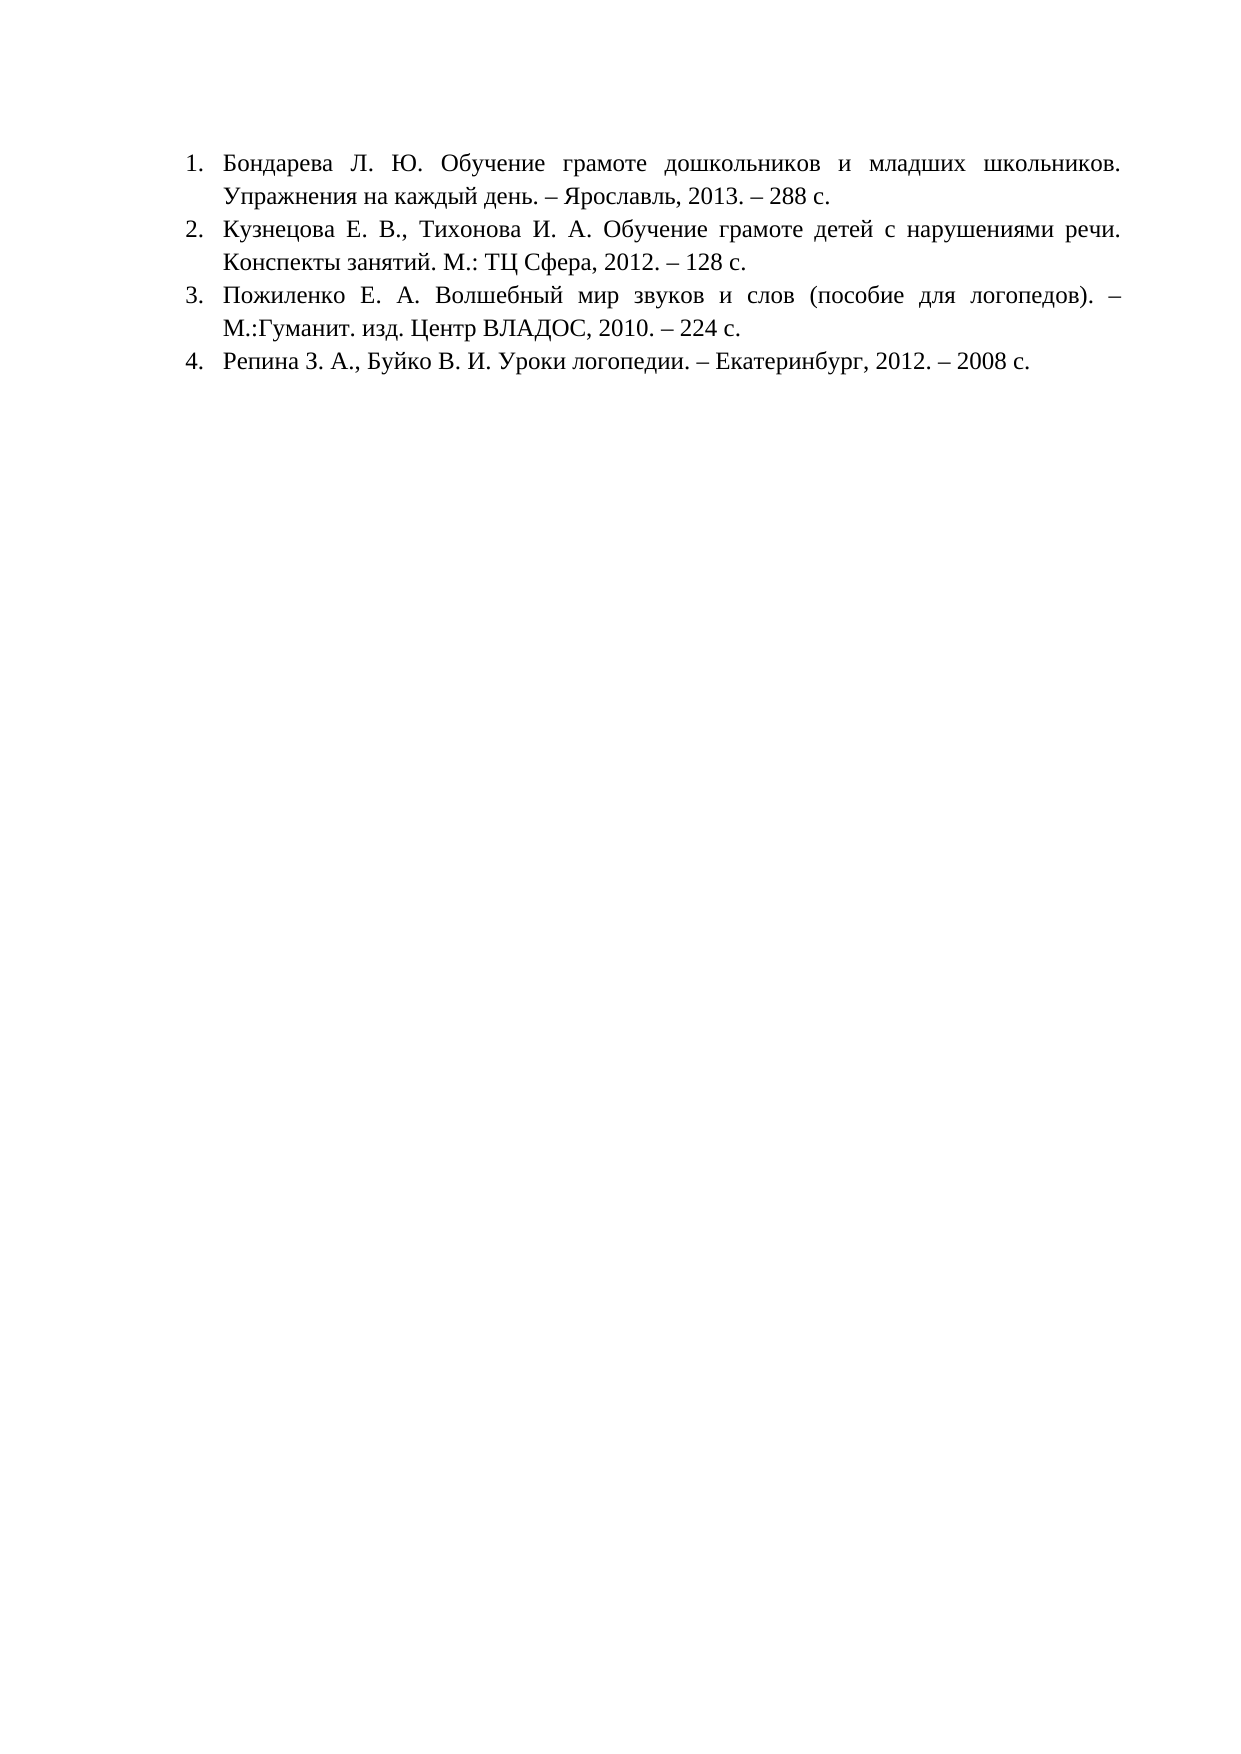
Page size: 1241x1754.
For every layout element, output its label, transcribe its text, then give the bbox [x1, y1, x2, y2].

list Пожиленко Е. А. Волшебный мир звуков и слов (пособие для логопедов). – М.:Гуманит. изд. Центр ВЛАДОС, 2010. – 224 с. [185, 280, 1122, 342]
list Бондарева Л. Ю. Обучение грамоте дошкольников и младших школьников. Упражнения на каждый день. – Ярославль, 2013. – 288 с. [185, 148, 1122, 209]
list Кузнецова Е. В., Тихонова И. А. Обучение грамоте детей с нарушениями речи. Конспекты занятий. М.: ТЦ Сфера, 2012. – 128 с. [185, 214, 1122, 276]
list Репина З. А., Буйко В. И. Уроки логопедии. – Екатеринбург, 2012. – 2008 с. [185, 346, 1122, 374]
